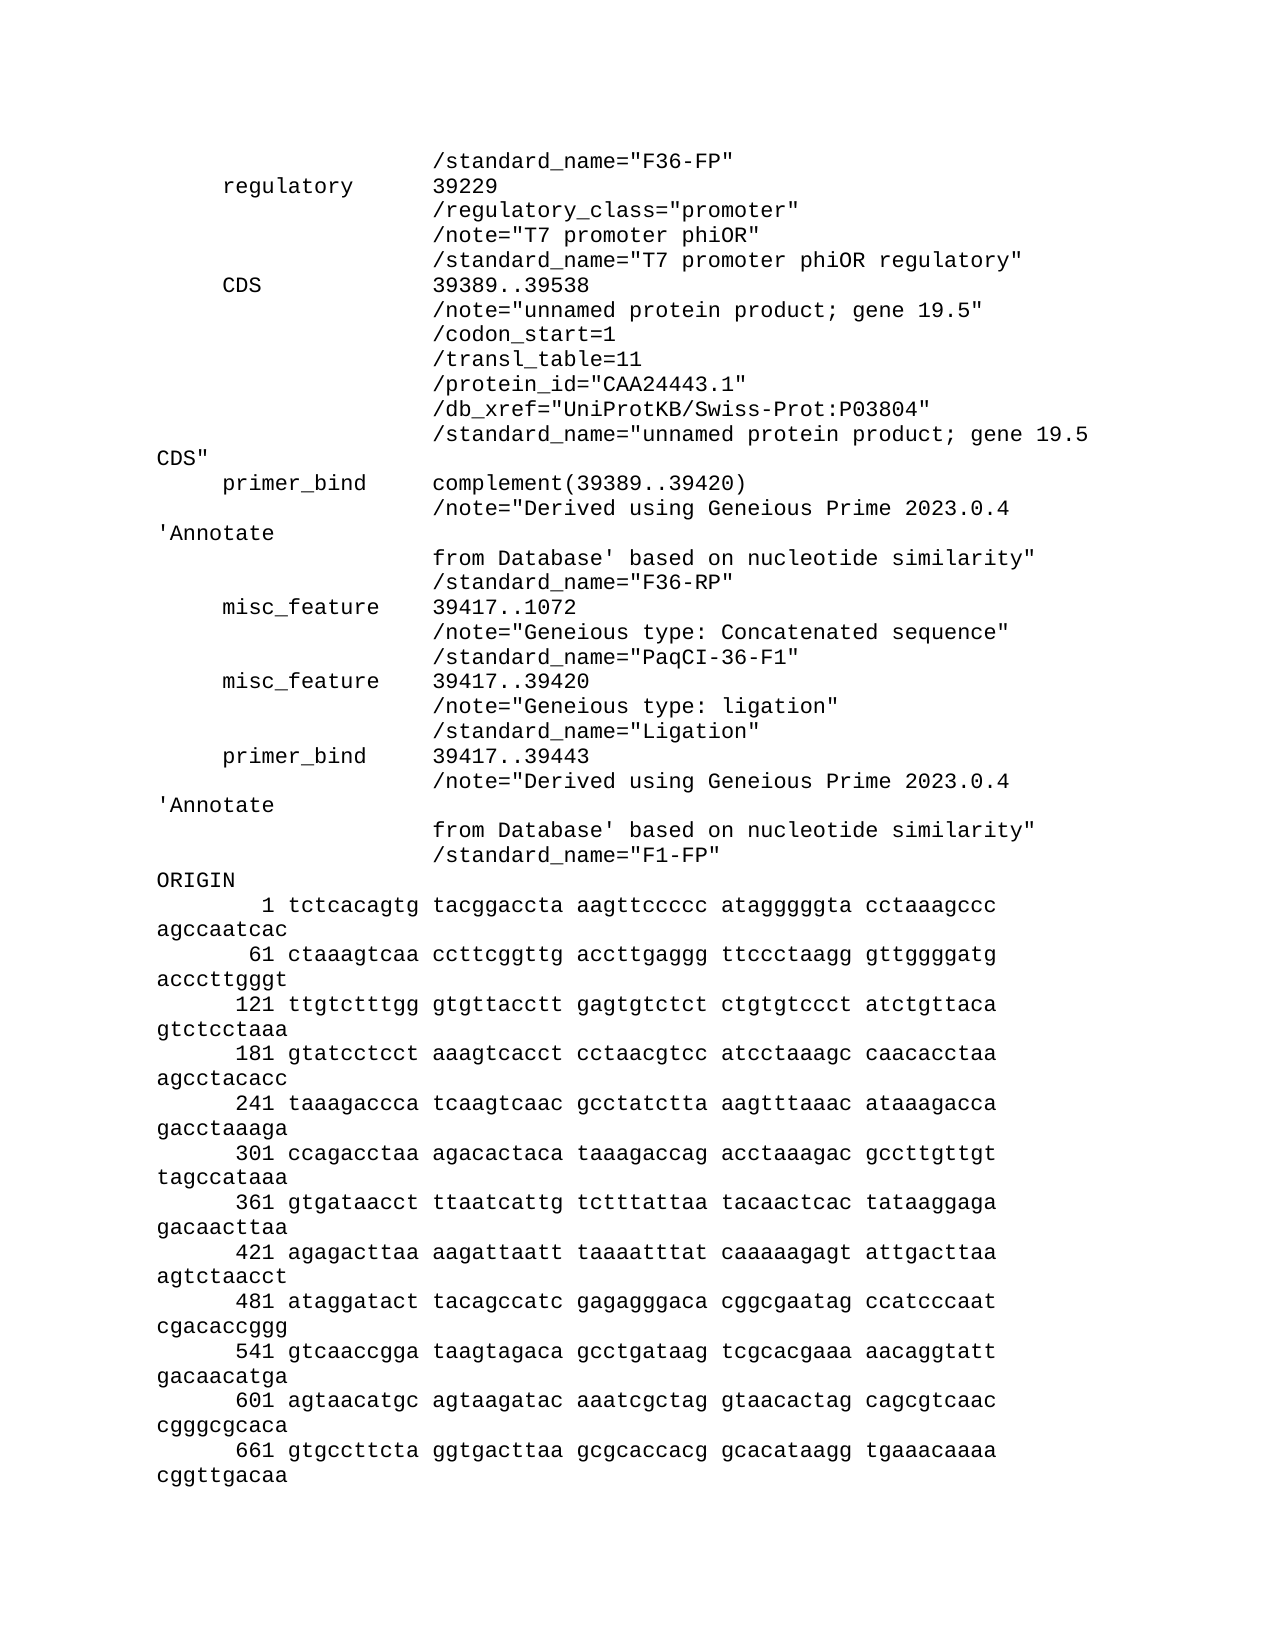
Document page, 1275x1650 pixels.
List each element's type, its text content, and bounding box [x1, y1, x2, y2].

text /note="T7 promoter phiOR" [156, 224, 1118, 249]
text 181 gtatcctcct aaagtcacct cctaacgtcc atcctaaagc caacacctaa agcctacacc [156, 1042, 1118, 1092]
text 301 ccagacctaa agacactaca taaagaccag acctaaagac gccttgttgt tagccataaa [156, 1142, 1118, 1191]
text 61 ctaaagtcaa ccttcggttg accttgaggg ttccctaagg gttggggatg acccttgggt [156, 943, 1118, 993]
text 361 gtgataacct ttaatcattg tctttattaa tacaactcac tataaggaga gacaacttaa [156, 1191, 1118, 1241]
text /standard_name="T7 promoter phiOR regulatory" [156, 249, 1118, 274]
text 1 tctcacagtg tacggaccta aagttccccc atagggggta cctaaagccc agccaatcac [156, 894, 1118, 943]
text /standard_name="Ligation" [156, 720, 1118, 745]
text ORIGIN [156, 869, 1118, 894]
text from Database' based on nucleotide similarity" [156, 819, 1118, 844]
text /regulatory_class="promoter" [156, 199, 1118, 224]
text /note="Geneious type: Concatenated sequence" [156, 621, 1118, 646]
text regulatory 39229 [156, 175, 1118, 199]
text /standard_name="F36-FP" [156, 150, 1118, 175]
text 421 agagacttaa aagattaatt taaaatttat caaaaagagt attgacttaa agtctaacct [156, 1241, 1118, 1290]
text 541 gtcaaccgga taagtagaca gcctgataag tcgcacgaaa aacaggtatt gacaacatga [156, 1340, 1118, 1389]
text 601 agtaacatgc agtaagatac aaatcgctag gtaacactag cagcgtcaac cgggcgcaca [156, 1389, 1118, 1439]
text CDS 39389..39538 [156, 274, 1118, 299]
text /note="unnamed protein product; gene 19.5" [156, 299, 1118, 323]
text 121 ttgtctttgg gtgttacctt gagtgtctct ctgtgtccct atctgttaca gtctcctaaa [156, 993, 1118, 1042]
text misc_feature 39417..39420 [156, 671, 1118, 695]
text /note="Derived using Geneious Prime 2023.0.4 'Annotate [156, 770, 1118, 819]
text /standard_name="F36-RP" [156, 571, 1118, 596]
text /note="Geneious type: ligation" [156, 695, 1118, 720]
text /transl_table=11 [156, 348, 1118, 373]
text /standard_name="PaqCI-36-F1" [156, 646, 1118, 671]
text 661 gtgccttcta ggtgacttaa gcgcaccacg gcacataagg tgaaacaaaa cggttgacaa [156, 1439, 1118, 1489]
text /protein_id="CAA24443.1" [156, 373, 1118, 398]
text /standard_name="unnamed protein product; gene 19.5 CDS" [156, 423, 1118, 472]
text /db_xref="UniProtKB/Swiss-Prot:P03804" [156, 398, 1118, 423]
text 241 taaagaccca tcaagtcaac gcctatctta aagtttaaac ataaagacca gacctaaaga [156, 1092, 1118, 1142]
text 481 ataggatact tacagccatc gagagggaca cggcgaatag ccatcccaat cgacaccggg [156, 1290, 1118, 1340]
text from Database' based on nucleotide similarity" [156, 547, 1118, 571]
text primer_bind 39417..39443 [156, 745, 1118, 770]
text primer_bind complement(39389..39420) [156, 472, 1118, 497]
text /note="Derived using Geneious Prime 2023.0.4 'Annotate [156, 497, 1118, 547]
text /standard_name="F1-FP" [156, 844, 1118, 869]
text misc_feature 39417..1072 [156, 596, 1118, 621]
text /codon_start=1 [156, 323, 1118, 348]
